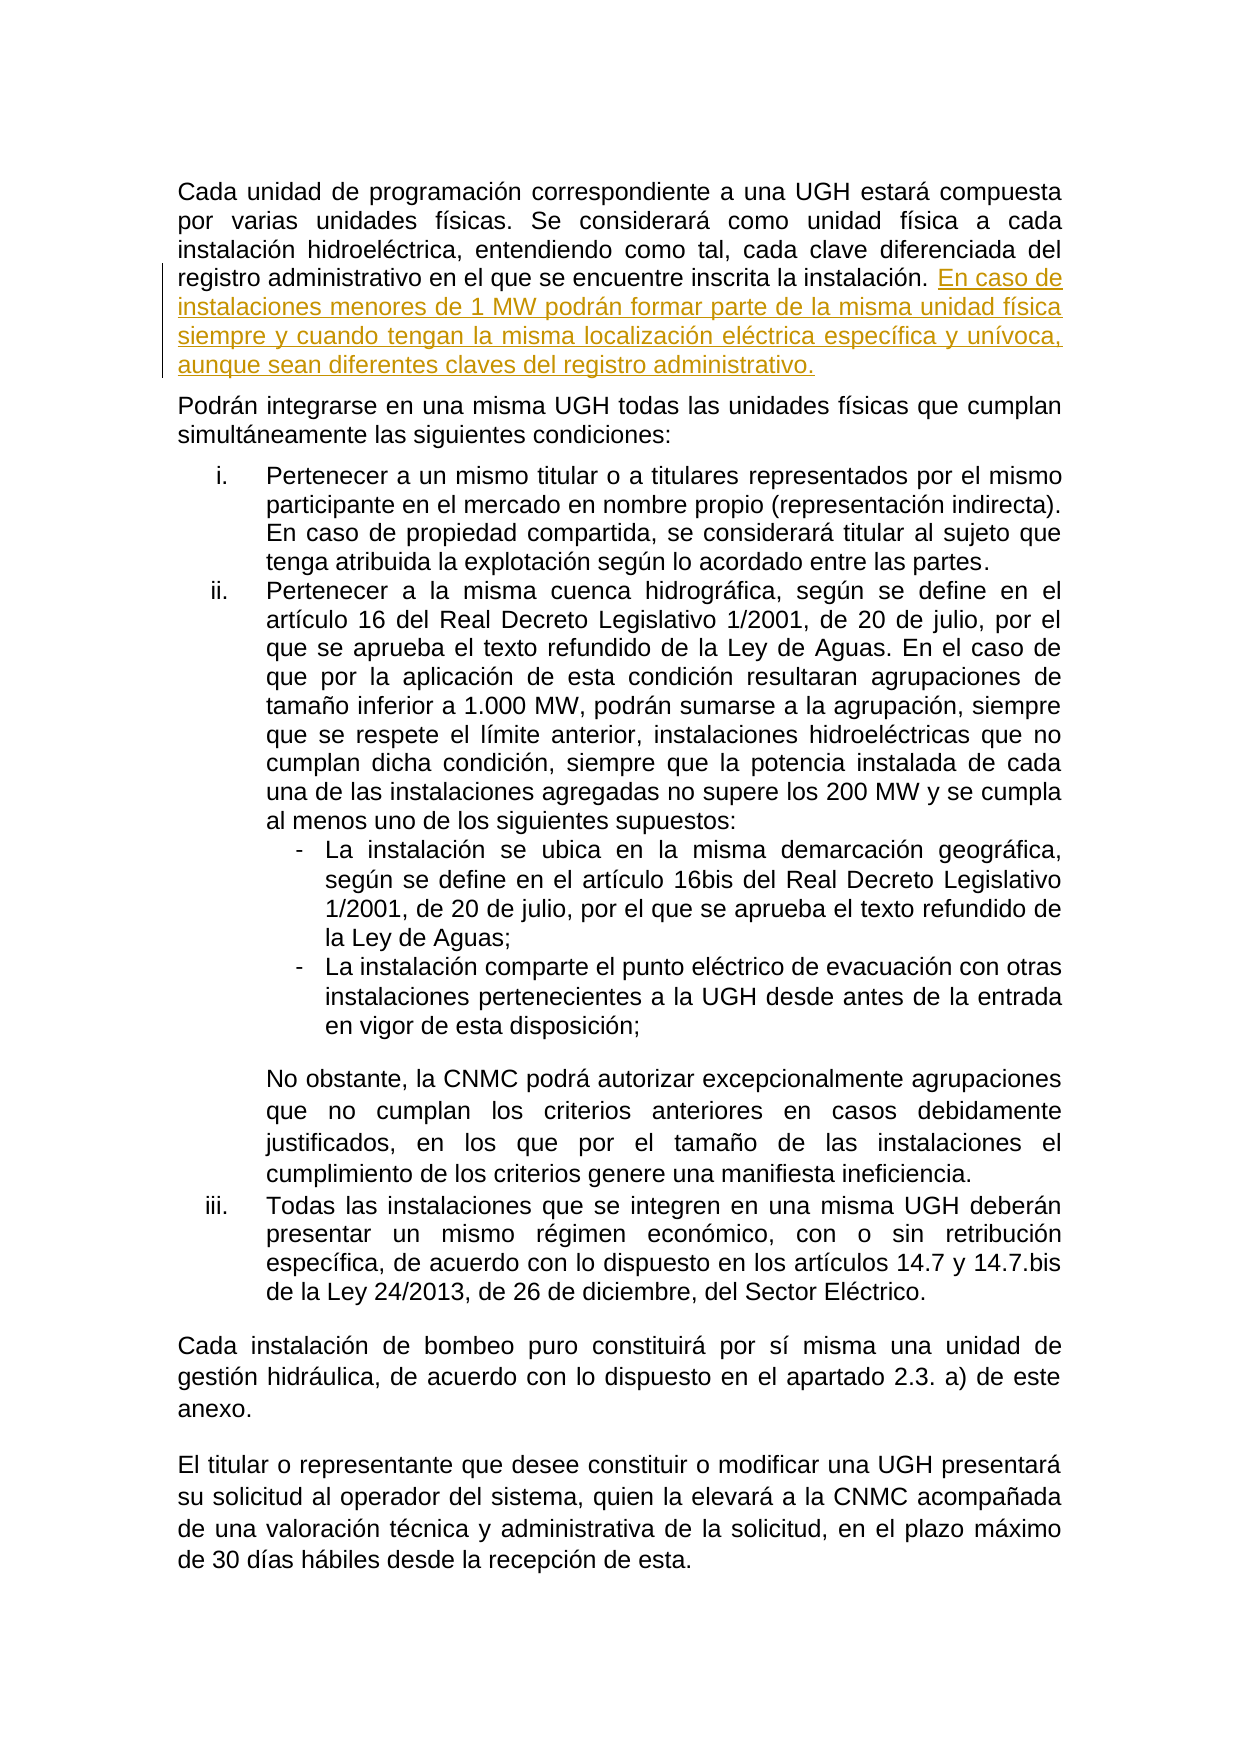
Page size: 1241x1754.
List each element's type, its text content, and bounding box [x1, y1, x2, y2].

text Cada instalación de bombeo puro constituirá por sí misma una unidad de gestión hidráulica, de acuerdo con lo dispuesto en el apartado 2.3. a) de este anexo. [177, 1331, 1063, 1423]
text Cada unidad de programación correspondiente a una UGH estará compuesta por varias unidades físicas. Se considerará como unidad física a cada instalación hidroeléctrica, entendiendo como tal, cada clave diferenciada del registro administrativo en el que se encuentre inscrita la instalación. [177, 177, 1063, 317]
text Podrán integrarse en una misma UGH todas las unidades físicas que cumplan simultáneamente las siguientes condiciones: [177, 391, 1063, 448]
text El titular o representante que desee constituir o modificar una UGH presentará su solicitud al operador del sistema, quien la elevará a la CNMC acompañada de una valoración técnica y administrativa de la solicitud, en el plazo máximo de 30 días hábiles desde la recepción de esta. [177, 1450, 1063, 1574]
list Pertenecer a un mismo titular o a titulares representados por el mismo participante en el mercado en nombre propio (representación indirecta). En caso de propiedad compartida, se considerará titular al sujeto que tenga atribuida la explotación según lo acordado entre las partes. [228, 461, 1063, 576]
text Cada unidad de programación correspondiente a una UGH estará compuesta por varias unidades físicas. Se considerará como unidad física a cada instalación hidroeléctrica, entendiendo como tal, cada clave diferenciada del registro administrativo en el que se encuentre inscrita la instalación. [177, 318, 1063, 346]
list Todas las instalaciones que se integren en una misma UGH deberán presentar un mismo régimen económico, con o sin retribución específica, de acuerdo con lo dispuesto en los artículos 14.7 y 14.7.bis de la Ley 24/2013, de 26 de diciembre, del Sector Eléctrico. [228, 1191, 1063, 1306]
list La instalación comparte el punto eléctrico de evacuación con otras instalaciones pertenecientes a la UGH desde antes de la entrada en vigor de esta disposición; [295, 951, 1063, 1039]
text Cada unidad de programación correspondiente a una UGH estará compuesta por varias unidades físicas. Se considerará como unidad física a cada instalación hidroeléctrica, entendiendo como tal, cada clave diferenciada del registro administrativo en el que se encuentre inscrita la instalación. [177, 347, 1063, 378]
list La instalación se ubica en la misma demarcación geográfica, según se define en el artículo 16bis del Real Decreto Legislativo 1/2001, de 20 de julio, por el que se aprueba el texto refundido de la Ley de Aguas; [295, 835, 1063, 951]
list Pertenecer a la misma cuenca hidrográfica, según se define en el artículo 16 del Real Decreto Legislativo 1/2001, de 20 de julio, por el que se aprueba el texto refundido de la Ley de Aguas. En el caso de que por la aplicación de esta condición resultaran agrupaciones de tamaño inferior a 1.000 MW, podrán sumarse a la agrupación, siempre que se respete el límite anterior, instalaciones hidroeléctricas que no cumplan dicha condición, siempre que la potencia instalada de cada una de las instalaciones agregadas no supere los 200 MW y se cumpla al menos uno de los siguientes supuestos: [228, 576, 1063, 835]
text No obstante, la CNMC podrá autorizar excepcionalmente agrupaciones que no cumplan los criterios anteriores en casos debidamente justificados, en los que por el tamaño de las instalaciones el cumplimiento de los criterios genere una manifiesta ineficiencia. [266, 1064, 1063, 1188]
